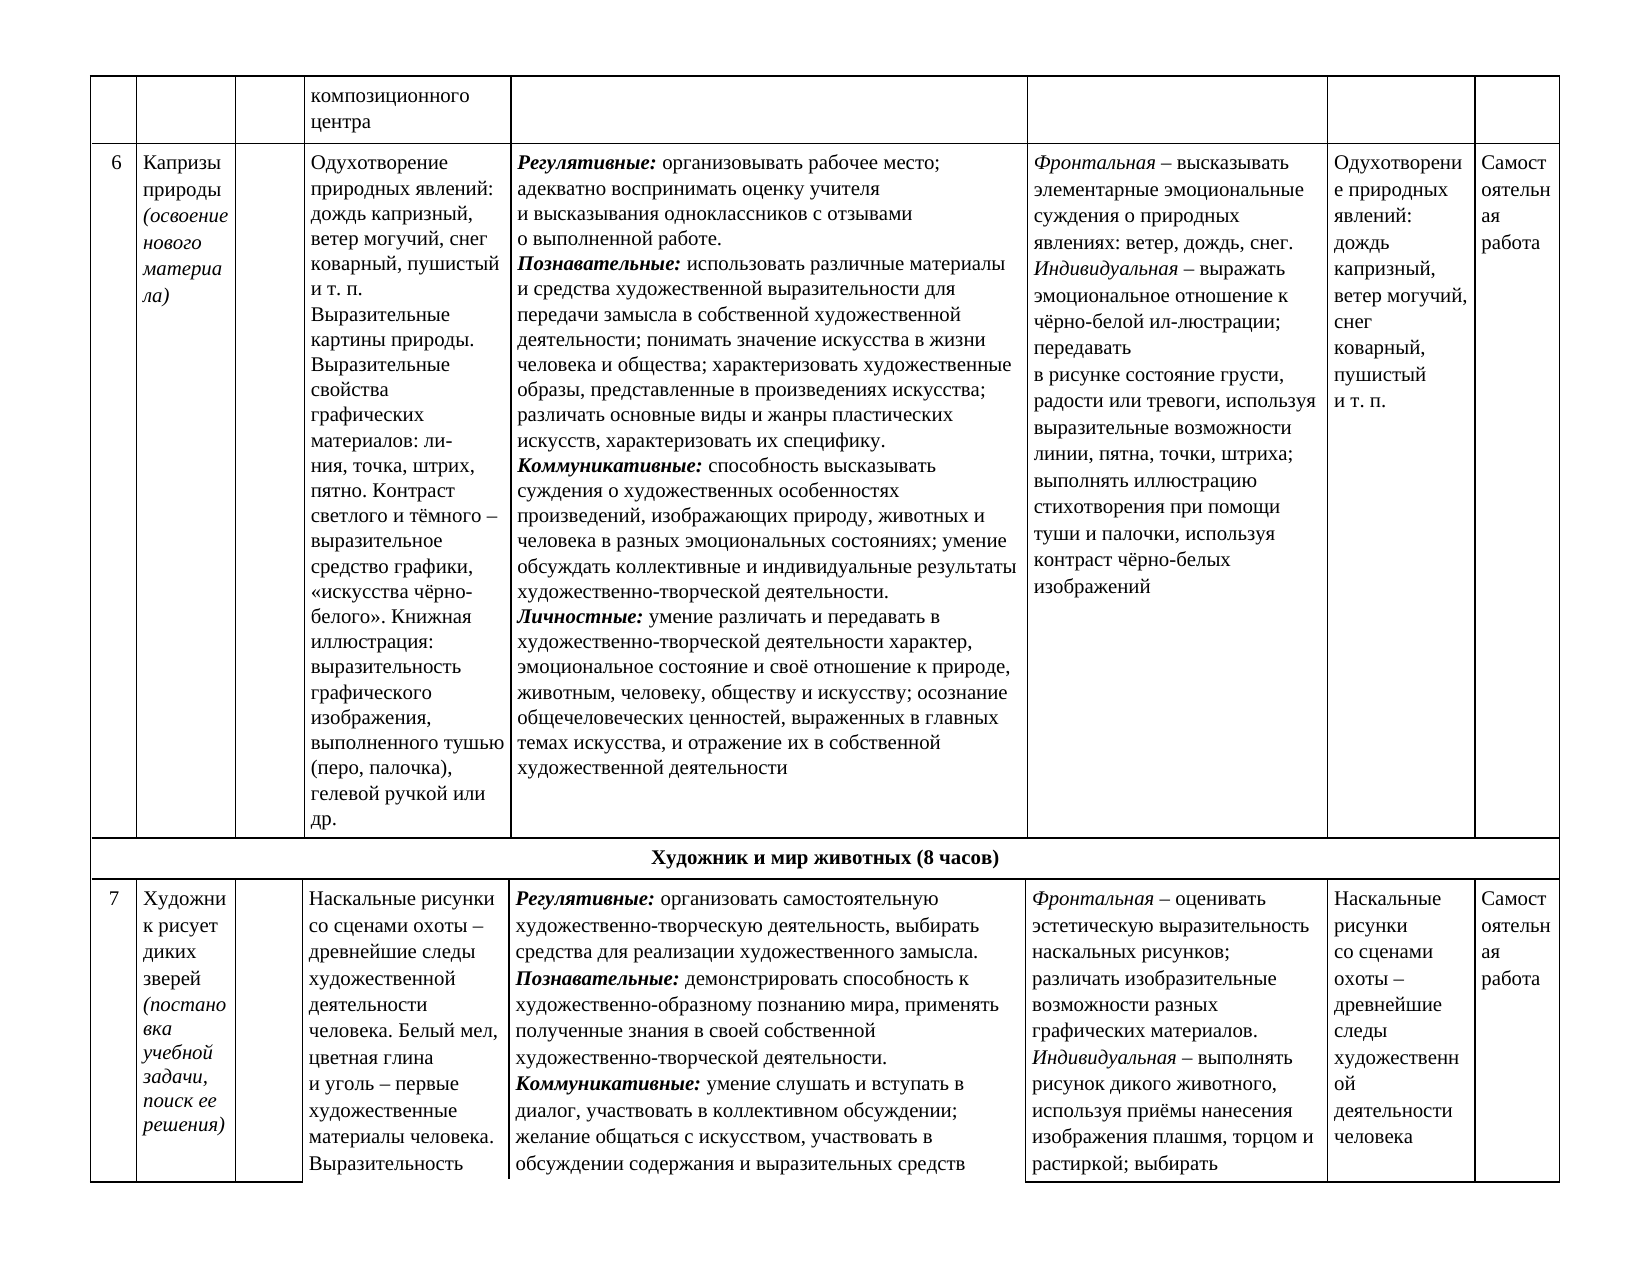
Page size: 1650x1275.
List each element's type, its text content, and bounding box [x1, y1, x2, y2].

table_cell [236, 880, 302, 1181]
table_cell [512, 77, 1027, 142]
table_cell [236, 77, 304, 142]
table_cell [1476, 880, 1559, 1181]
table_cell Фронтальная – высказывать элементарные эмоциональные суждения о природных явлениях: ветер, дождь, снег. Индивидуальная – выражать эмоциональное отношение к чёрно-белой ил-люстрации; передавать в рисунке состояние грусти, радости или тревоги, используя выразительные возможности линии, пятна, точки, штриха; выполнять иллюстрацию стихотворения при помощи туши и палочки, используя контраст чёрно-белых изображений [1028, 144, 1327, 837]
table_cell Одухотворение природных явлений: дождь капризный, ветер могучий, снег коварный, пушистый и т. п. [1328, 144, 1474, 837]
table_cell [137, 77, 235, 142]
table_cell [1026, 880, 1327, 1181]
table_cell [1328, 77, 1474, 142]
table_cell 6 [91, 144, 136, 837]
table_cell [305, 77, 510, 142]
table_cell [509, 880, 1025, 1181]
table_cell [1328, 880, 1474, 1181]
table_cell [1476, 77, 1559, 142]
table_cell 7 [91, 879, 136, 1181]
table_cell Регулятивные: организовывать рабочее место; адекватно воспринимать оценку учителя и высказывания одноклассников с отзывами о выполненной работе. Познавательные: использовать различные материалы и средства художественной выразительности для передачи замысла в собственной художественной деятельности; понимать значение искусства в жизни человека и общества; характеризовать художественные образы, представленные в произведениях искусства; различать основные виды и жанры пластических искусств, характеризовать их специфику. Коммуникативные: способность высказывать суждения о художественных особенностях произведений, изображающих природу, животных и человека в разных эмоциональных состояниях; умение обсуждать коллективные и индивидуальные результаты художественно-творческой деятельности. Личностные: умение различать и передавать в художественно-творческой деятельности характер, эмоциональное состояние и своё отношение к природе, животным, человеку, обществу и искусству; осознание общечеловеческих ценностей, выраженных в главных темах искусства, и отражение их в собственной художественной деятельности [512, 144, 1027, 837]
table_cell Капризы природы (освоение нового материала) [137, 144, 235, 837]
table_cell Художник и мир животных (8 часов) [91, 838, 1559, 878]
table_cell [303, 880, 509, 1181]
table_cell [1028, 77, 1327, 142]
table_cell [236, 144, 304, 837]
table_cell Одухотворение природных явлений: дождь капризный, ветер могучий, снег коварный, пушистый и т. п. Выразительные картины природы. Выразительные свойства графических материалов: ли- ния, точка, штрих, пятно. Контраст светлого и тёмного – выразительное средство графики, «искусства чёрно-белого». Книжная иллюстрация: выразительность графического изображения, выполненного тушью (перо, палочка), гелевой ручкой или др. [305, 144, 510, 837]
table_cell 5 [91, 77, 136, 142]
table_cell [137, 880, 235, 1181]
table_cell Самостоятельная работа [1476, 144, 1559, 837]
